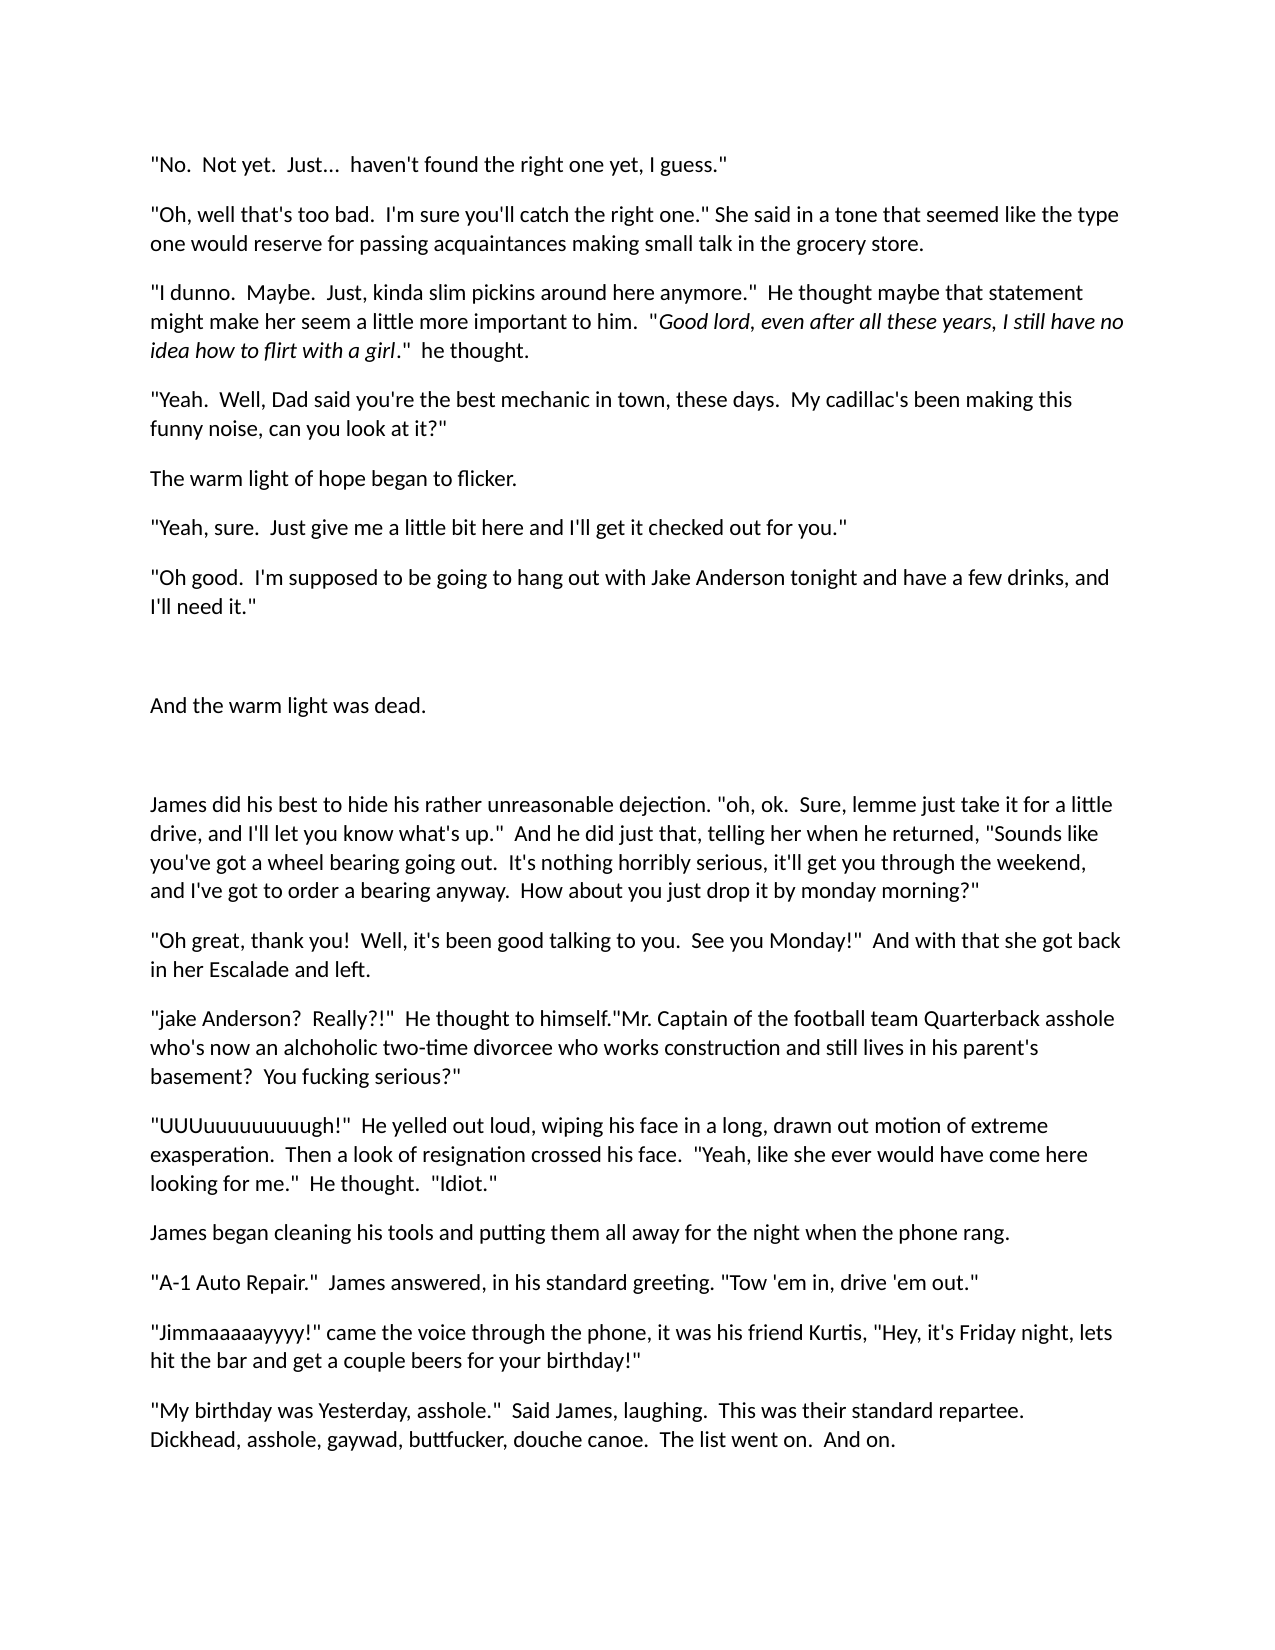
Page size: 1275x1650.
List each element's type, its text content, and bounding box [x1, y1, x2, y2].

text "I dunno. Maybe. Just, kinda slim pickins around here anymore." He thought maybe that statement might make her seem a little more important to him. "Good lord, even after all these years, I still have no idea how to flirt with a girl." he thought. [150, 278, 1125, 364]
text "Jimmaaaaayyyy!" came the voice through the phone, it was his friend Kurtis, "Hey, it's Friday night, lets hit the bar and get a couple beers for your birthday!" [150, 1317, 1125, 1374]
text James did his best to hide his rather unreasonable dejection. "oh, ok. Sure, lemme just take it for a little drive, and I'll let you know what's up." And he did just that, telling her when he returned, "Sounds like you've got a wheel bearing going out. It's nothing horribly serious, it'll get you through the weekend, and I've got to order a bearing anyway. How about you just drop it by monday morning?" [150, 789, 1125, 904]
text James began cleaning his tools and putting them all away for the night when the phone rang. [150, 1218, 1125, 1247]
text "Oh, well that's too bad. I'm sure you'll catch the right one." She said in a tone that seemed like the type one would reserve for passing acquaintances making small talk in the grocery store. [150, 199, 1125, 257]
text The warm light of hope began to flicker. [150, 463, 1125, 492]
text "jake Anderson? Really?!" He thought to himself."Mr. Captain of the football team Quarterback asshole who's now an alchoholic two-time divorcee who works construction and still lives in his parent's basement? You fucking serious?" [150, 1004, 1125, 1090]
text "Yeah, sure. Just give me a little bit here and I'll get it checked out for you." [150, 513, 1125, 542]
text "No. Not yet. Just... haven't found the right one yet, I guess." [150, 150, 1125, 179]
text "My birthday was Yesterday, asshole." Said James, laughing. This was their standard repartee. Dickhead, asshole, gaywad, buttfucker, douche canoe. The list went on. And on. [150, 1395, 1125, 1453]
text "UUUuuuuuuuuugh!" He yelled out loud, wiping his face in a long, drawn out motion of extreme exasperation. Then a look of resignation crossed his face. "Yeah, like she ever would have come here looking for me." He thought. "Idiot." [150, 1111, 1125, 1197]
text "Oh great, thank you! Well, it's been good talking to you. See you Monday!" And with that she got back in her Escalade and left. [150, 925, 1125, 983]
text "Oh good. I'm supposed to be going to hang out with Jake Anderson tonight and have a few drinks, and I'll need it." [150, 562, 1125, 620]
text "A-1 Auto Repair." James answered, in his standard greeting. "Tow 'em in, drive 'em out." [150, 1267, 1125, 1296]
text And the warm light was dead. [150, 690, 1125, 719]
text "Yeah. Well, Dad said you're the best mechanic in town, these days. My cadillac's been making this funny noise, can you look at it?" [150, 385, 1125, 442]
